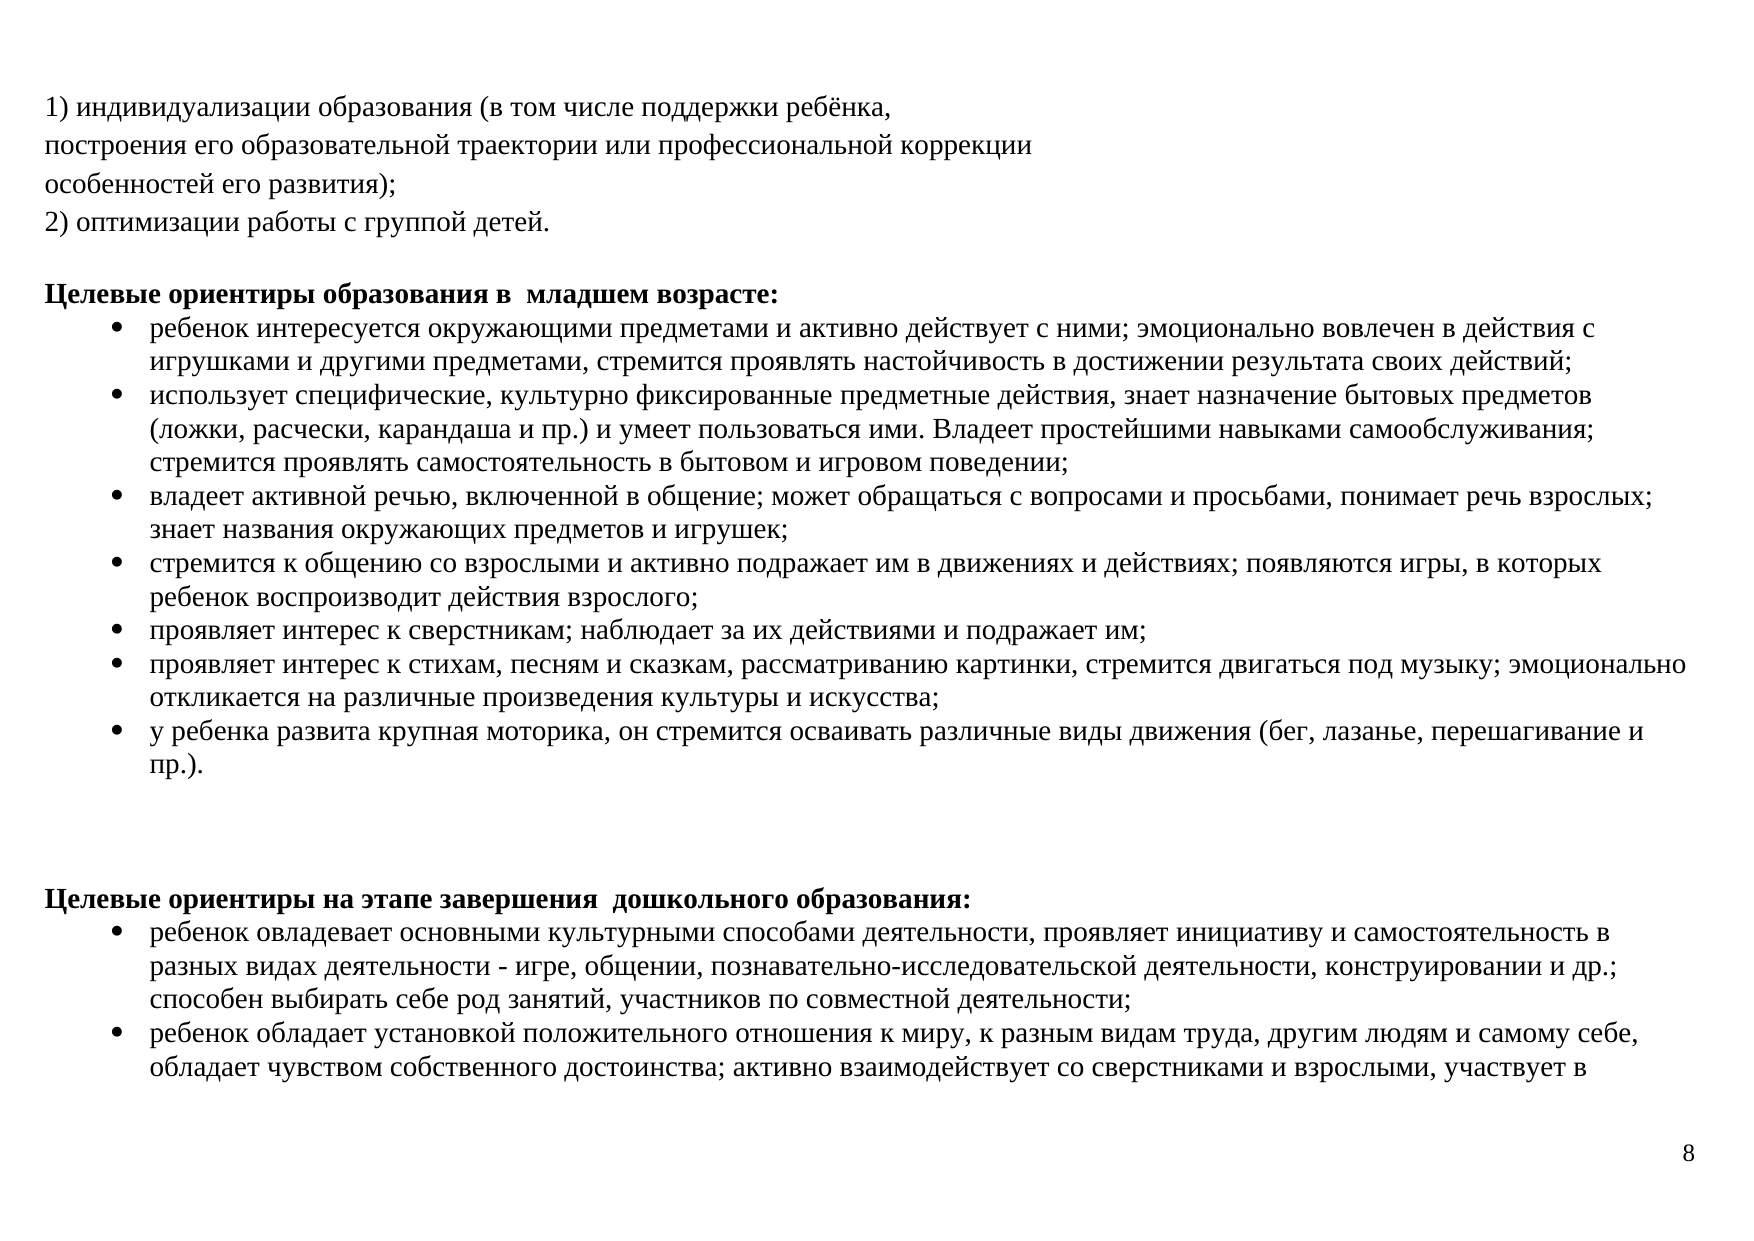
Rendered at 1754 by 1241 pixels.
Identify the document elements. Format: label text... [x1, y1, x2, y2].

list ребенок овладевает основными культурными способами деятельности, проявляет инициативу и самостоятельность в разных видах деятельности - игре, общении, познавательно-исследовательской деятельности, конструировании и др.; способен выбирать себе род занятий, участников по совместной деятельности; [112, 914, 1695, 1015]
list у ребенка развита крупная моторика, он стремится осваивать различные виды движения (бег, лазанье, перешагивание и пр.). [112, 713, 1695, 780]
list использует специфические, культурно фиксированные предметные действия, знает назначение бытовых предметов (ложки, расчески, карандаша и пр.) и умеет пользоваться ими. Владеет простейшими навыками самообслуживания; стремится проявлять самостоятельность в бытовом и игровом поведении; [112, 377, 1695, 478]
text особенностей его развития); [44, 166, 1695, 199]
text Целевые ориентиры на этапе завершения дошкольного образования: [44, 881, 1695, 914]
list стремится к общению со взрослыми и активно подражает им в движениях и действиях; появляются игры, в которых ребенок воспроизводит действия взрослого; [112, 545, 1695, 612]
text Целевые ориентиры образования в младшем возрасте: [44, 276, 1695, 310]
list владеет активной речью, включенной в общение; может обращаться с вопросами и просьбами, понимает речь взрослых; знает названия окружающих предметов и игрушек; [112, 478, 1695, 545]
list проявляет интерес к сверстникам; наблюдает за их действиями и подражает им; [112, 612, 1695, 646]
text построения его образовательной траектории или профессиональной коррекции [44, 127, 1695, 161]
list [112, 1015, 1695, 1082]
list ребенок интересуется окружающими предметами и активно действует с ними; эмоционально вовлечен в действия с игрушками и другими предметами, стремится проявлять настойчивость в достижении результата своих действий; [112, 310, 1695, 377]
text 1) индивидуализации образования (в том числе поддержки ребёнка, [44, 89, 1695, 122]
text 2) оптимизации работы с группой детей. [44, 204, 1695, 238]
list проявляет интерес к стихам, песням и сказкам, рассматриванию картинки, стремится двигаться под музыку; эмоционально откликается на различные произведения культуры и искусства; [112, 646, 1695, 713]
